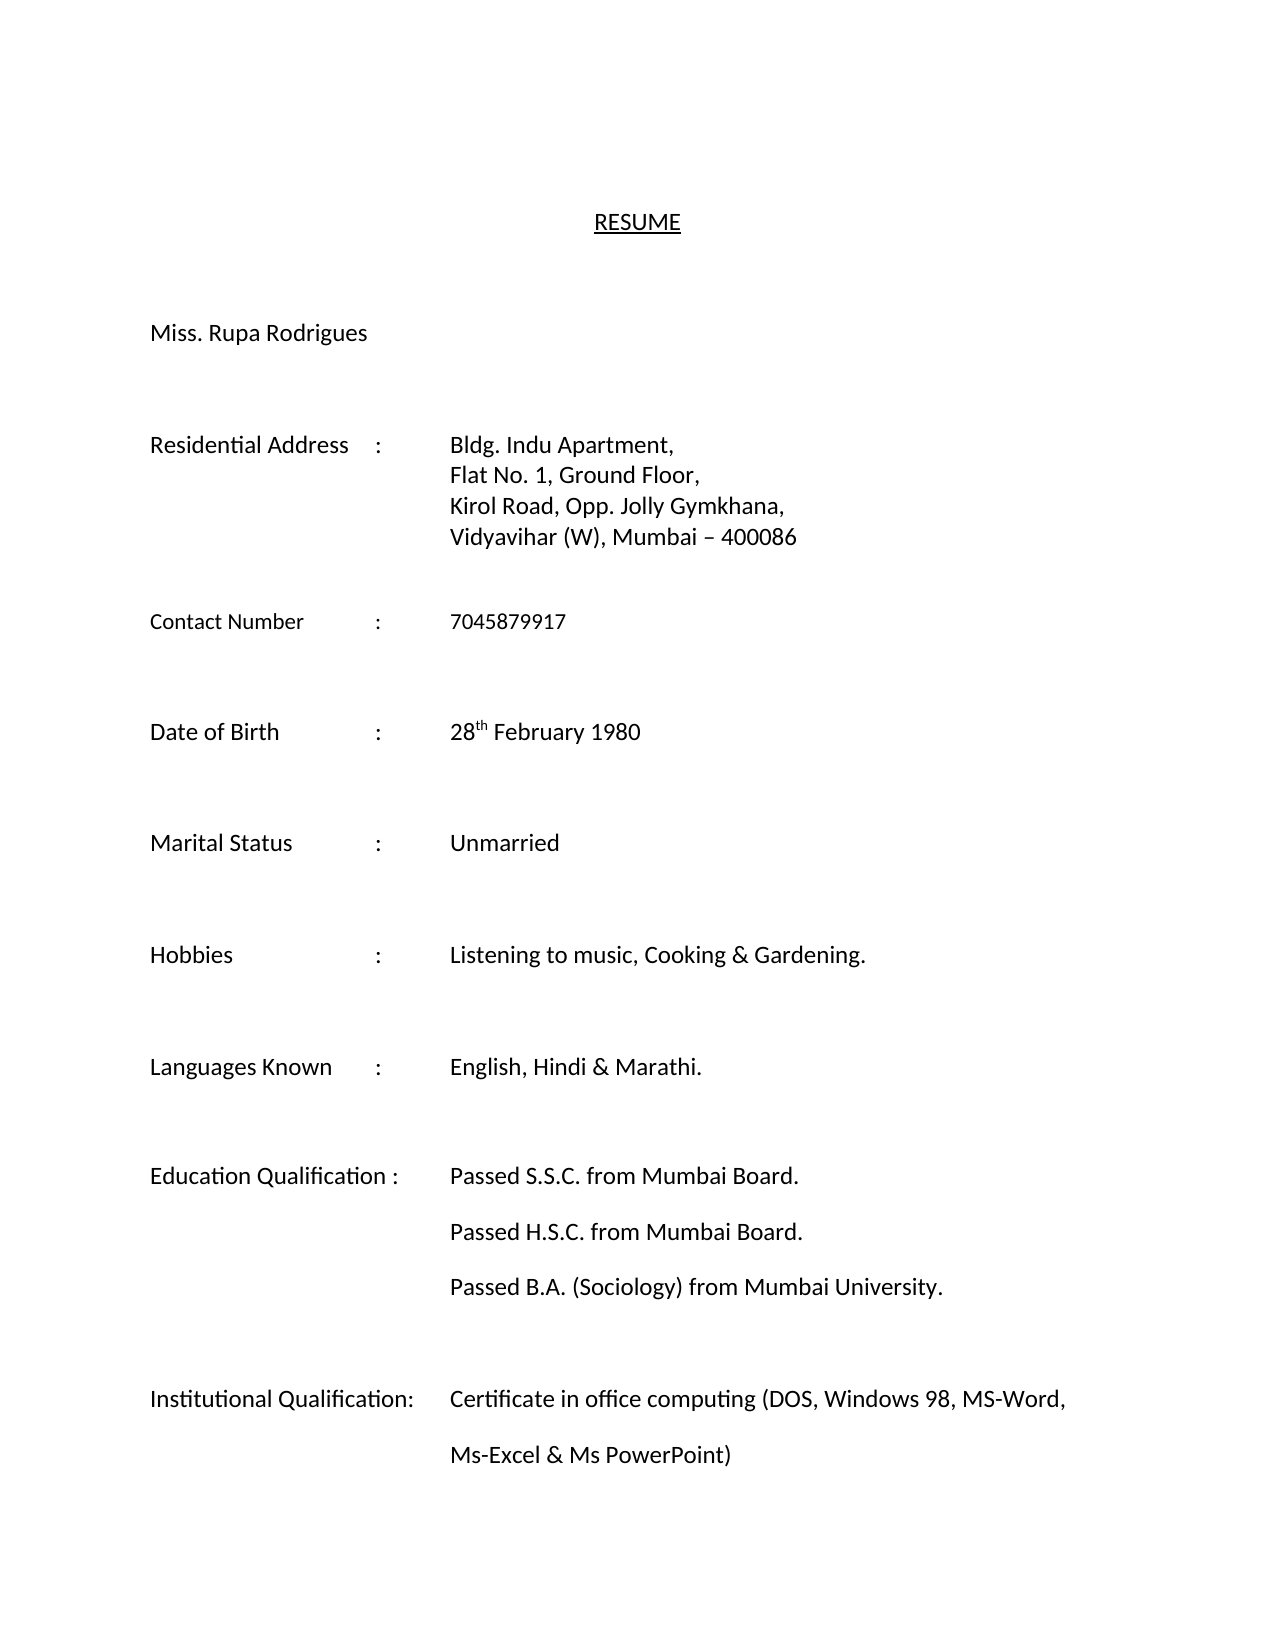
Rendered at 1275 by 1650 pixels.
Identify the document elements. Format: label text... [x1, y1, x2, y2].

text Vidyavihar (W), Mumbai – 400086 [150, 521, 1125, 551]
text Miss. Rupa Rodrigues [150, 317, 1125, 348]
text Contact Number : 7045879917 [150, 607, 1125, 635]
text Languages Known : English, Hindi & Marathi. [150, 1051, 1125, 1081]
text Residential Address : Bldg. Indu Apartment, [150, 429, 1125, 460]
text Kirol Road, Opp. Jolly Gymkhana, [150, 490, 1125, 521]
text Flat No. 1, Ground Floor, [150, 460, 1125, 490]
text Education Qualification : Passed S.S.C. from Mumbai Board. [150, 1160, 1125, 1190]
text Institutional Qualification: Certificate in office computing (DOS, Windows 98, MS-Word, [150, 1383, 1125, 1414]
text Hobbies : Listening to music, Cooking & Gardening. [150, 939, 1125, 970]
text Date of Birth : 28th February 1980 [150, 716, 1125, 746]
text RESUME [150, 206, 1125, 236]
text Ms-Excel & Ms PowerPoint) [375, 1439, 1125, 1469]
text Marital Status : Unmarried [150, 828, 1125, 858]
text Passed H.S.C. from Mumbai Board. [150, 1216, 1125, 1246]
text Passed B.A. (Sociology) from Mumbai University. [150, 1271, 1125, 1302]
